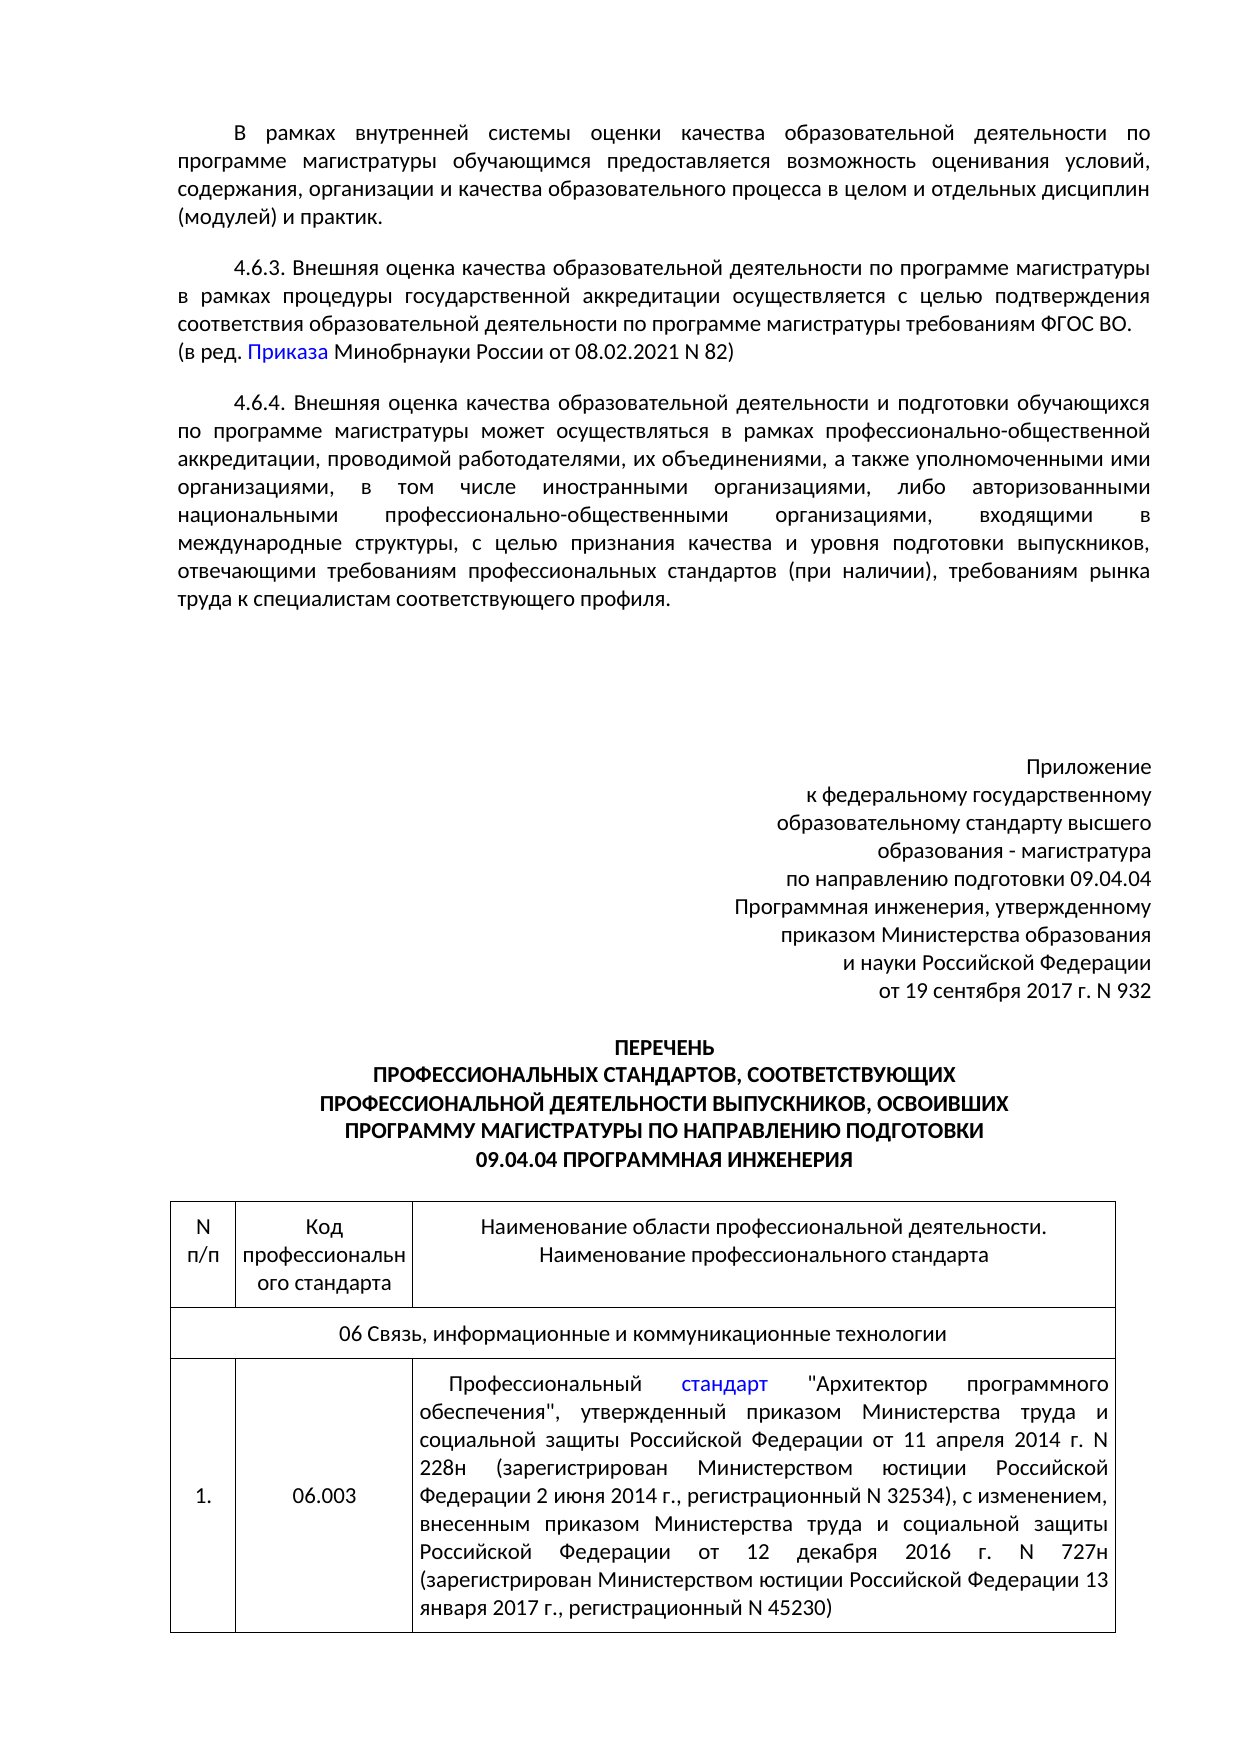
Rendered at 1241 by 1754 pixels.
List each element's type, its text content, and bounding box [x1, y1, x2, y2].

title ПРОФЕССИОНАЛЬНОЙ ДЕЯТЕЛЬНОСТИ ВЫПУСКНИКОВ, ОСВОИВШИХ [177, 1089, 1152, 1117]
table_header N п/п [171, 1202, 235, 1307]
text образовательному стандарту высшего [177, 808, 1152, 836]
table_header Наименование области профессиональной деятельности. Наименование профессионального стандарта [413, 1202, 1115, 1307]
title 09.04.04 ПРОГРАММНАЯ ИНЖЕНЕРИЯ [177, 1145, 1152, 1173]
table_header Код профессионального стандарта [236, 1202, 412, 1307]
text 4.6.3. Внешняя оценка качества образовательной деятельности по программе магистратуры в рамках процедуры государственной аккредитации осуществляется с целью подтверждения соответствия образовательной деятельности по программе магистратуры требованиям ФГОС ВО. [177, 253, 1152, 337]
table_cell 06 Связь, информационные и коммуникационные технологии [171, 1308, 1115, 1357]
title ПРОГРАММУ МАГИСТРАТУРЫ ПО НАПРАВЛЕНИЮ ПОДГОТОВКИ [177, 1117, 1152, 1145]
text и науки Российской Федерации [177, 948, 1152, 977]
text (в ред. Приказа Минобрнауки России от 08.02.2021 N 82) [177, 337, 1152, 365]
text образования - магистратура [177, 836, 1152, 864]
text 4.6.4. Внешняя оценка качества образовательной деятельности и подготовки обучающихся по программе магистратуры может осуществляться в рамках профессионально-общественной аккредитации, проводимой работодателями, их объединениями, а также уполномоченными ими организациями, в том числе иностранными организациями, либо авторизованными национальными профессионально-общественными организациями, входящими в международные структуры, с целью признания качества и уровня подготовки выпускников, отвечающими требованиям профессиональных стандартов (при наличии), требованиям рынка труда к специалистам соответствующего профиля. [177, 388, 1152, 612]
title ПРОФЕССИОНАЛЬНЫХ СТАНДАРТОВ, СООТВЕТСТВУЮЩИХ [177, 1061, 1152, 1089]
table_cell 06.003 [236, 1359, 412, 1632]
text от 19 сентября 2017 г. N 932 [177, 977, 1152, 1004]
text приказом Министерства образования [177, 921, 1152, 948]
text Программная инженерия, утвержденному [177, 892, 1152, 921]
text к федеральному государственному [177, 780, 1152, 808]
title ПЕРЕЧЕНЬ [177, 1033, 1152, 1061]
table_cell 1. [171, 1359, 235, 1632]
table_cell Профессиональный стандарт "Архитектор программного обеспечения", утвержденный приказом Министерства труда и социальной защиты Российской Федерации от 11 апреля 2014 г. N 228н (зарегистрирован Министерством юстиции Российской Федерации 2 июня 2014 г., регистрационный N 32534), с изменением, внесенным приказом Министерства труда и социальной защиты Российской Федерации от 12 декабря 2016 г. N 727н (зарегистрирован Министерством юстиции Российской Федерации 13 января 2017 г., регистрационный N 45230) [413, 1359, 1115, 1632]
text Приложение [177, 752, 1152, 780]
text В рамках внутренней системы оценки качества образовательной деятельности по программе магистратуры обучающимся предоставляется возможность оценивания условий, содержания, организации и качества образовательного процесса в целом и отдельных дисциплин (модулей) и практик. [177, 118, 1152, 230]
text по направлению подготовки 09.04.04 [177, 864, 1152, 892]
